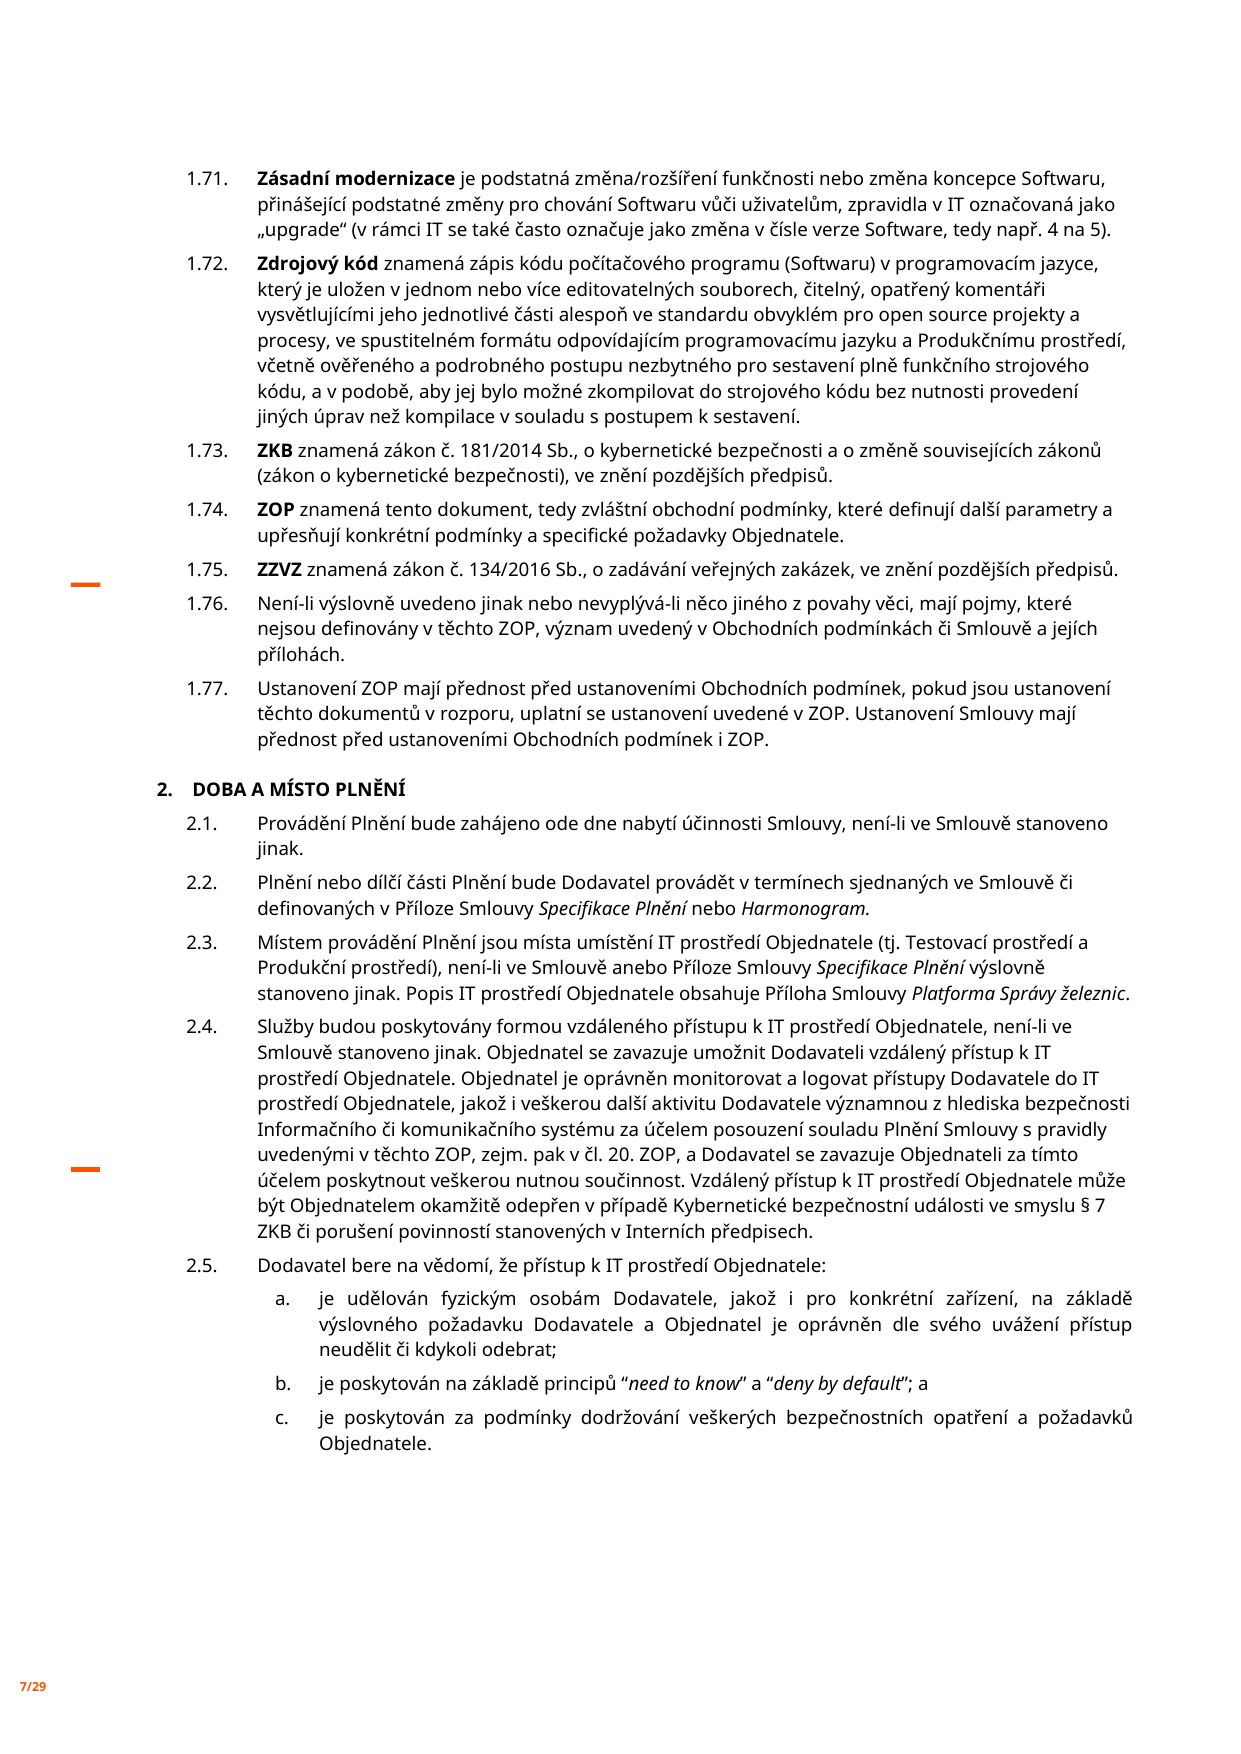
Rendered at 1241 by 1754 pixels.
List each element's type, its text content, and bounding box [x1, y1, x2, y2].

list je poskytován na základě principů “need to know” a “deny by default”; a [275, 1371, 1134, 1396]
text Není-li výslovně uvedeno jinak nebo nevyplývá-li něco jiného z povahy věci, mají pojmy, které nejsou definovány v těchto ZOP, význam uvedený v Obchodních podmínkách či Smlouvě a jejích přílohách. [186, 590, 1134, 666]
text Zdrojový kód znamená zápis kódu počítačového programu (Softwaru) v programovacím jazyce, který je uložen v jednom nebo více editovatelných souborech, čitelný, opatřený komentáři vysvětlujícími jeho jednotlivé části alespoň ve standardu obvyklém pro open source projekty a procesy, ve spustitelném formátu odpovídajícím programovacímu jazyku a Produkčnímu prostředí, včetně ověřeného a podrobného postupu nezbytného pro sestavení plně funkčního strojového kódu, a v podobě, aby jej bylo možné zkompilovat do strojového kódu bez nutnosti provedení jiných úprav než kompilace v souladu s postupem k sestavení. [186, 250, 1134, 429]
list je poskytován za podmínky dodržování veškerých bezpečnostních opatření a požadavků Objednatele. [275, 1404, 1134, 1456]
text Zásadní modernizace je podstatná změna/rozšíření funkčnosti nebo změna koncepce Softwaru, přinášející podstatné změny pro chování Softwaru vůči uživatelům, zpravidla v IT označovaná jako „upgrade“ (v rámci IT se také často označuje jako změna v čísle verze Software, tedy např. 4 na 5). [186, 165, 1134, 242]
text Plnění nebo dílčí části Plnění bude Dodavatel provádět v termínech sjednaných ve Smlouvě či definovaných v Příloze Smlouvy Specifikace Plnění nebo Harmonogram. [186, 869, 1134, 921]
text ZZVZ znamená zákon č. 134/2016 Sb., o zadávání veřejných zakázek, ve znění pozdějších předpisů. [186, 556, 1134, 582]
text Služby budou poskytovány formou vzdáleného přístupu k IT prostředí Objednatele, není-li ve Smlouvě stanoveno jinak. Objednatel se zavazuje umožnit Dodavateli vzdálený přístup k IT prostředí Objednatele. Objednatel je oprávněn monitorovat a logovat přístupy Dodavatele do IT prostředí Objednatele, jakož i veškerou další aktivitu Dodavatele významnou z hlediska bezpečnosti Informačního či komunikačního systému za účelem posouzení souladu Plnění Smlouvy s pravidly uvedenými v těchto ZOP, zejm. pak v čl. 20. ZOP, a Dodavatel se zavazuje Objednateli za tímto účelem poskytnout veškerou nutnou součinnost. Vzdálený přístup k IT prostředí Objednatele může být Objednatelem okamžitě odepřen v případě Kybernetické bezpečnostní události ve smyslu § 7 ZKB či porušení povinností stanovených v Interních předpisech. [186, 1014, 1134, 1243]
text Provádění Plnění bude zahájeno ode dne nabytí účinnosti Smlouvy, není-li ve Smlouvě stanoveno jinak. [186, 810, 1134, 861]
text ZOP znamená tento dokument, tedy zvláštní obchodní podmínky, které definují další parametry a upřesňují konkrétní podmínky a specifické požadavky Objednatele. [186, 497, 1134, 548]
text ZKB znamená zákon č. 181/2014 Sb., o kybernetické bezpečnosti a o změně souvisejících zákonů (zákon o kybernetické bezpečnosti), ve znění pozdějších předpisů. [186, 437, 1134, 488]
text Místem provádění Plnění jsou místa umístění IT prostředí Objednatele (tj. Testovací prostředí a Produkční prostředí), není-li ve Smlouvě anebo Příloze Smlouvy Specifikace Plnění výslovně stanoveno jinak. Popis IT prostředí Objednatele obsahuje Příloha Smlouvy Platforma Správy železnic. [186, 929, 1134, 1006]
list je udělován fyzickým osobám Dodavatele, jakož i pro konkrétní zařízení, na základě výslovného požadavku Dodavatele a Objednatel je oprávněn dle svého uvážení přístup neudělit či kdykoli odebrat; [275, 1286, 1134, 1362]
text Dodavatel bere na vědomí, že přístup k IT prostředí Objednatele: [186, 1252, 1134, 1277]
text Doba a místo plnění [157, 776, 1134, 802]
text Ustanovení ZOP mají přednost před ustanoveními Obchodních podmínek, pokud jsou ustanovení těchto dokumentů v rozporu, uplatní se ustanovení uvedené v ZOP. Ustanovení Smlouvy mají přednost před ustanoveními Obchodních podmínek i ZOP. [186, 675, 1134, 751]
